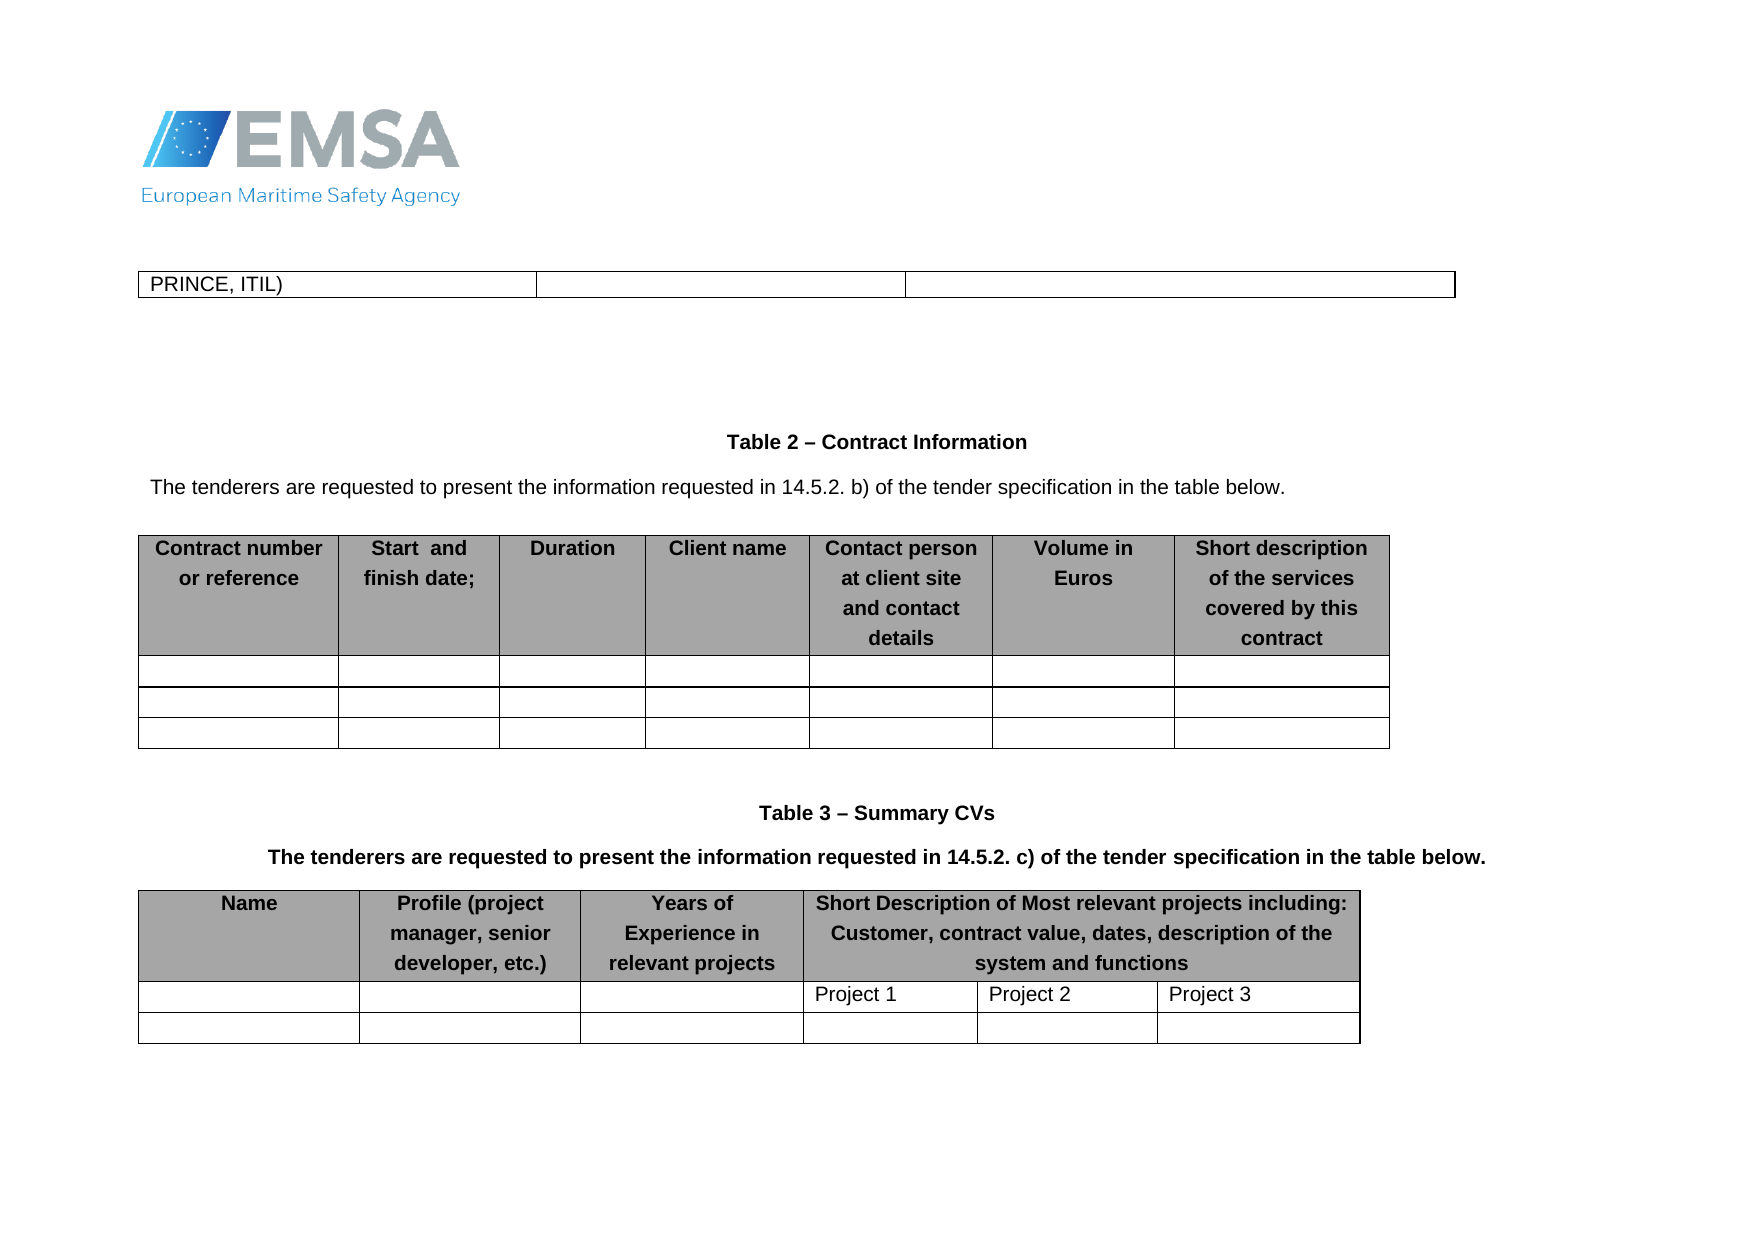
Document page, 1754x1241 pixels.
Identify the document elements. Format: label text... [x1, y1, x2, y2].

table_header Volume in Euros [993, 536, 1174, 655]
table_cell [810, 688, 992, 717]
table_cell [993, 656, 1174, 686]
table_header Contact person at client site and contact details [810, 536, 992, 655]
table_cell [139, 688, 338, 717]
table_cell [804, 1013, 977, 1042]
table_cell [500, 656, 645, 686]
table_cell [1175, 688, 1389, 717]
picture [142, 109, 460, 206]
table_cell [978, 1013, 1157, 1042]
table_cell [646, 718, 809, 748]
table_cell [1175, 718, 1389, 748]
table_header Years of Experience in relevant projects [581, 891, 803, 981]
table_cell [139, 982, 359, 1012]
table_header Duration [500, 536, 645, 655]
table_cell [646, 688, 809, 717]
table_cell [500, 718, 645, 748]
table_cell [339, 656, 499, 686]
table_cell Project 2 [978, 982, 1157, 1012]
table_cell [1158, 1013, 1359, 1042]
table_header Client name [646, 536, 809, 655]
list 2 [150, 430, 1604, 454]
table_header Short Description of Most relevant projects including: Customer, contract value, dates, description of the system and functions [804, 891, 1359, 981]
table_cell [339, 688, 499, 717]
table_header Short description of the services covered by this contract [1175, 536, 1389, 655]
table_header Start and finish date; [339, 536, 499, 655]
table_cell Project 3 [1158, 982, 1359, 1012]
table_cell [139, 1013, 359, 1042]
table_cell [993, 688, 1174, 717]
table_header Name [139, 891, 359, 981]
table_cell [360, 1013, 580, 1042]
table_cell [810, 718, 992, 748]
table_cell [1175, 656, 1389, 686]
table_cell [500, 688, 645, 717]
table_header Contract number or reference [139, 536, 338, 655]
table_cell [339, 718, 499, 748]
table_cell [139, 656, 338, 686]
table_cell [139, 718, 338, 748]
text 3 [150, 800, 1604, 824]
table_cell [906, 272, 1454, 297]
table_cell [810, 656, 992, 686]
table_cell Project 1 [804, 982, 977, 1012]
table_cell [646, 656, 809, 686]
table_cell [993, 718, 1174, 748]
table_header Profile (project manager, senior developer, etc.) [360, 891, 580, 981]
table_cell [581, 982, 803, 1012]
list The are requested to present the information requested in 14.5.2. b) of the tender specification in the table below. [150, 475, 1604, 499]
table_cell [537, 272, 905, 297]
table_cell [360, 982, 580, 1012]
table_cell [581, 1013, 803, 1042]
